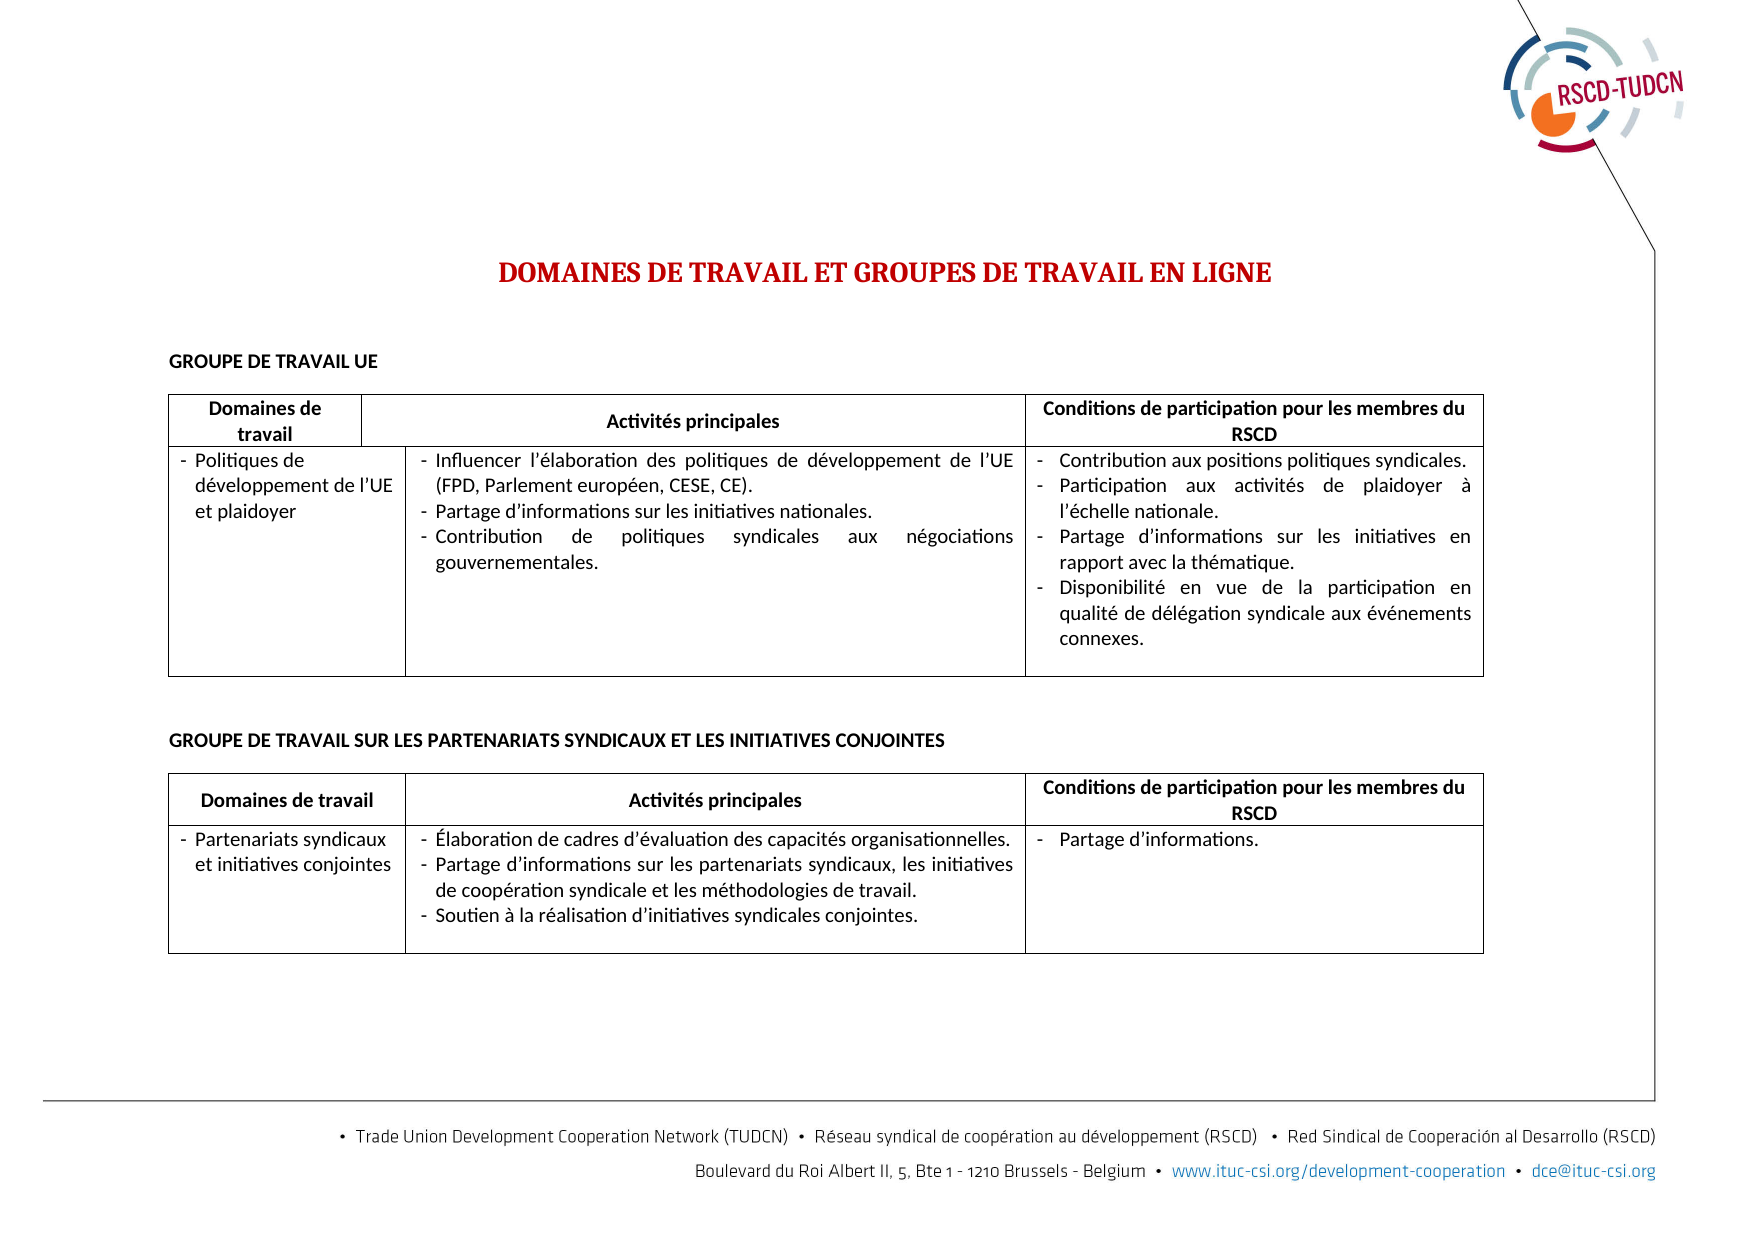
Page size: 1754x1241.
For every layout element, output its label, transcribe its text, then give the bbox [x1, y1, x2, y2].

table_cell Contribution aux positions politiques syndicales. Participation aux activités de plaidoyer à l’échelle nationale. Partage d’informations sur les initiatives en rapport avec la thématique. Disponibilité en vue de la participation en qualité de délégation syndicale aux événements connexes. [1026, 447, 1483, 676]
table_header Conditions de participation pour les membres du RSCD [1026, 774, 1483, 825]
text GROUPE DE TRAVAIL UE [169, 348, 1601, 373]
picture [0, 0, 1709, 1231]
table_header Conditions de participation pour les membres du RSCD [1026, 395, 1483, 446]
table_header Domaines de travail [169, 774, 405, 825]
table_header Domaines de travail [169, 395, 361, 446]
table_header Activités principales [406, 774, 1025, 825]
table_cell Élaboration de cadres d’évaluation des capacités organisationnelles. Partage d’informations sur les partenariats syndicaux, les initiatives de coopération syndicale et les méthodologies de travail. Soutien à la réalisation d’initiatives syndicales conjointes. [406, 826, 1025, 953]
text GROUPE DE TRAVAIL SUR LES PARTENARIATS SYNDICAUX ET LES INITIATIVES CONJOINTES [169, 727, 1601, 752]
table_cell Partenariats syndicaux et initiatives conjointes [169, 826, 405, 953]
table_cell Partage d’informations. [1026, 826, 1483, 953]
table_cell Influencer l’élaboration des politiques de développement de l’UE (FPD, Parlement européen, CESE, CE). Partage d’informations sur les initiatives nationales. Contribution de politiques syndicales aux négociations gouvernementales. [406, 447, 1025, 676]
table_cell Politiques de développement de l’UE et plaidoyer [169, 447, 405, 676]
subtitle DOMAINES DE TRAVAIL ET GROUPES DE TRAVAIL EN LIGNE [169, 256, 1601, 290]
table_header Activités principales [362, 395, 1025, 446]
